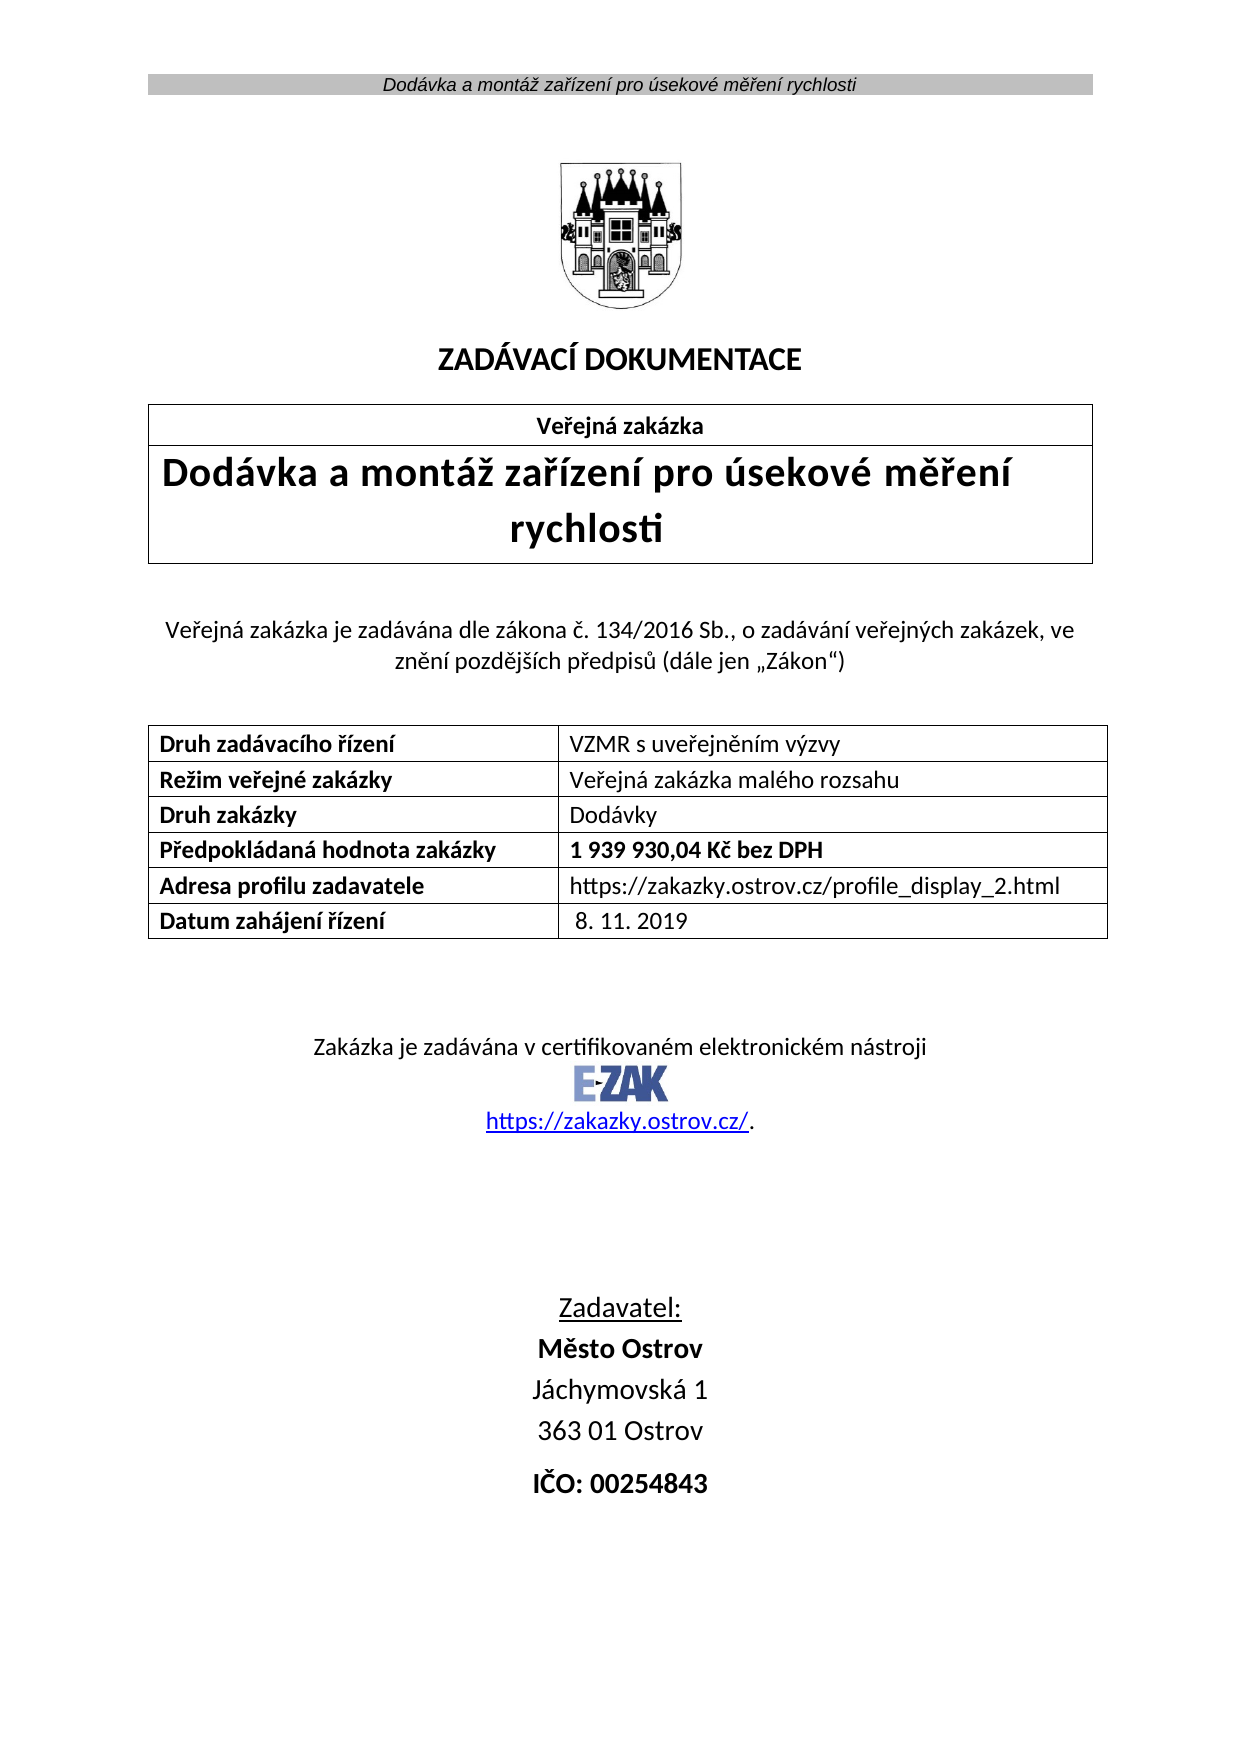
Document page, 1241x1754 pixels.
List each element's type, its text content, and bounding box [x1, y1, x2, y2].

text Veřejná zakázka je zadávána dle zákona č. 134/2016 Sb., o zadávání veřejných zakázek, ve znění pozdějších předpisů (dále jen „Zákon“) [148, 614, 1093, 675]
text Zadavatel: [148, 1289, 1093, 1325]
picture [570, 1061, 670, 1106]
table_cell https://zakazky.ostrov.cz/profile_display_2.html [559, 868, 1107, 902]
table_cell Předpokládaná hodnota zakázky [149, 833, 558, 867]
table_cell Adresa profilu zadavatele [149, 868, 558, 902]
table_cell 8. 11. 2019 [559, 904, 1107, 938]
table_cell Dodávka a montáž zařízení pro úsekové měření rychlosti [149, 446, 1092, 563]
text https://zakazky.ostrov.cz/. [148, 1106, 1093, 1136]
table_cell Režim veřejné zakázky [149, 762, 558, 796]
table_cell Druh zakázky [149, 797, 558, 832]
table_cell Veřejná zakázka malého rozsahu [559, 762, 1107, 796]
picture [552, 156, 689, 314]
table_cell Datum zahájení řízení [149, 904, 558, 938]
text Město Ostrov Jáchymovská 1 363 01 Ostrov [148, 1330, 1093, 1448]
table_header Druh zadávacího řízení [149, 726, 558, 761]
text IČO: 00254843 [148, 1466, 1093, 1501]
table_header Veřejná zakázka [149, 405, 1092, 445]
text ZADÁVACÍ DOKUMENTACE [148, 338, 1093, 379]
text Zakázka je zadávána v certifikovaném elektronickém nástroji [148, 1031, 1093, 1062]
table_header VZMR s uveřejněním výzvy [559, 726, 1107, 761]
table_cell 1 939 930,04 Kč bez DPH [559, 833, 1107, 867]
table_cell Dodávky [559, 797, 1107, 832]
